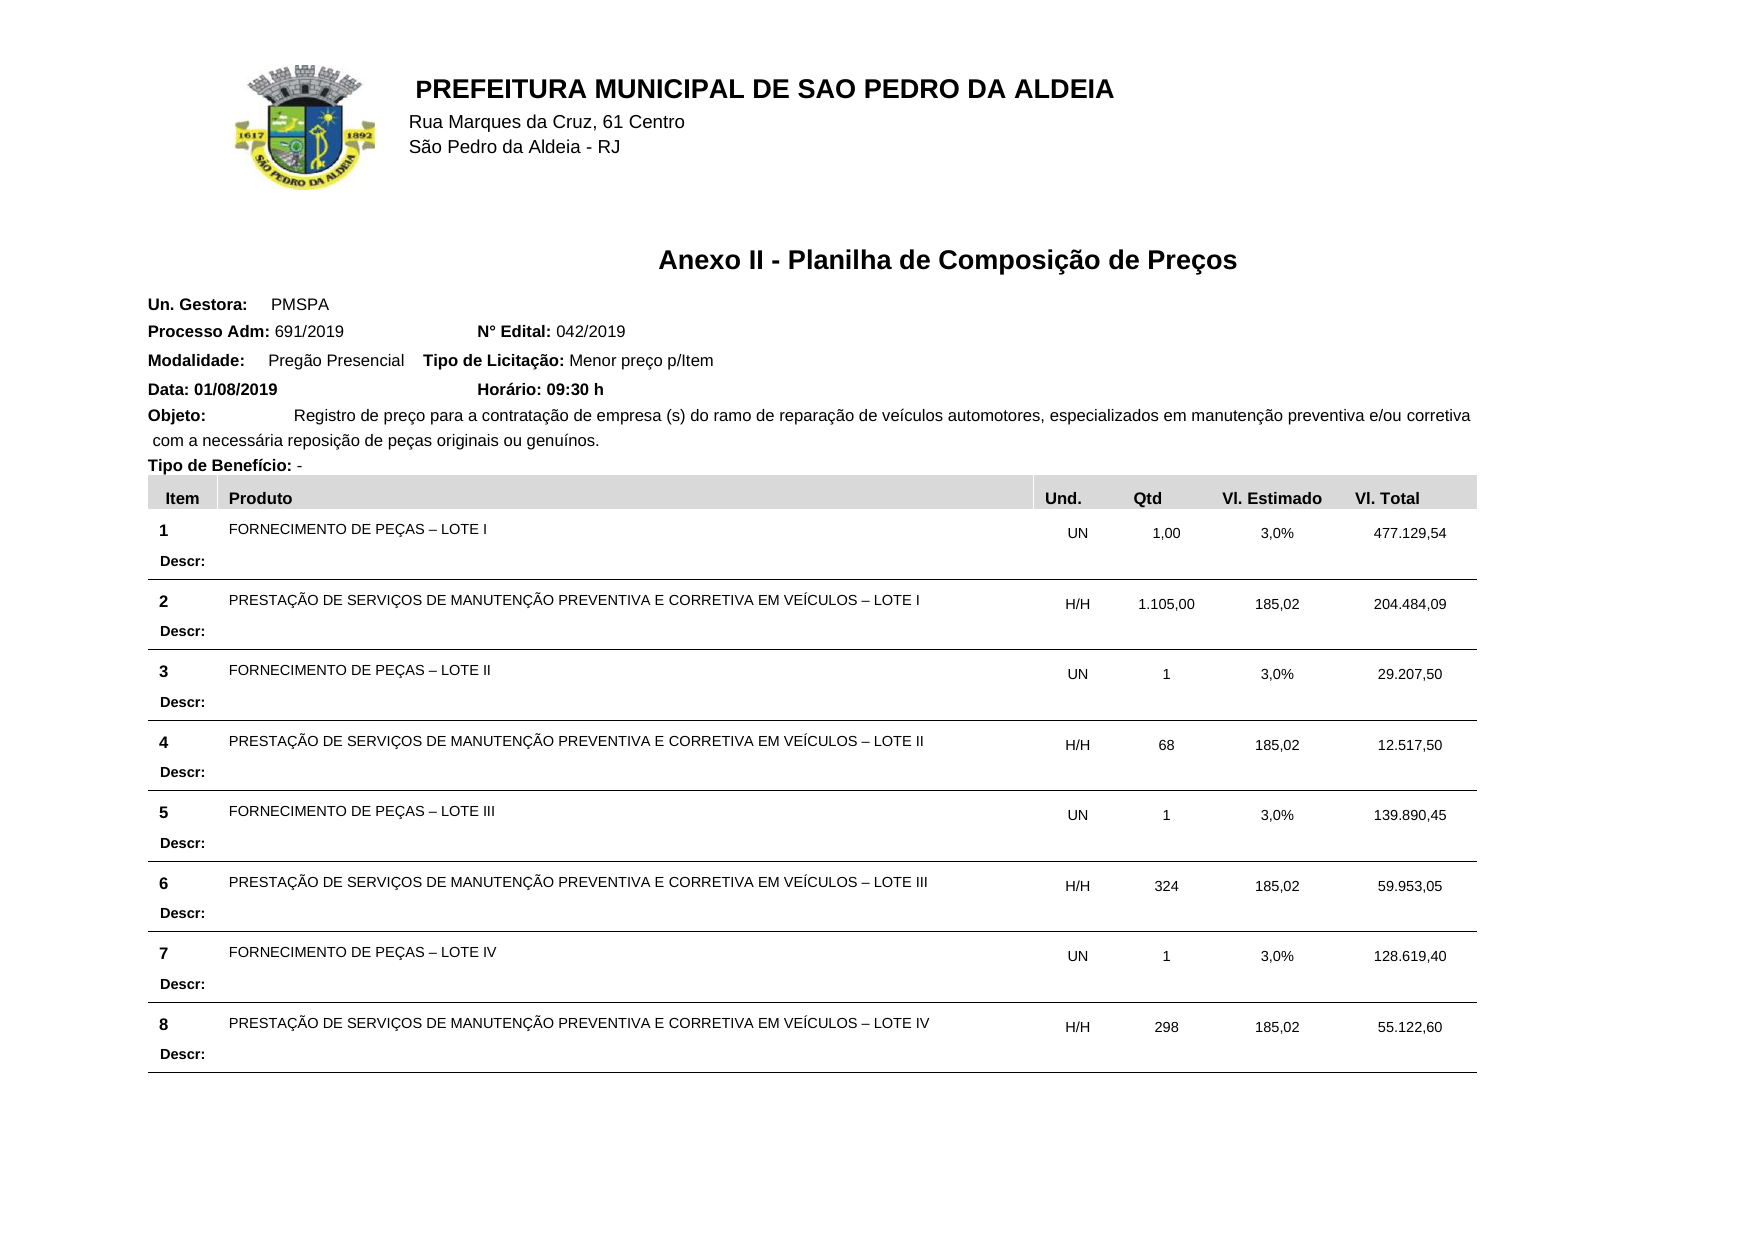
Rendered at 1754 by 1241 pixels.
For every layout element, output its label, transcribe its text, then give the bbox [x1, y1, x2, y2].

table_cell 3,0% [1211, 791, 1344, 861]
table_header Vl. Estimado [1211, 475, 1344, 509]
table_cell 7 Descr: [148, 932, 217, 1002]
table_cell UN [1034, 932, 1122, 1002]
table_cell 2 Descr: [148, 580, 217, 649]
table_cell FORNECIMENTO DE PEÇAS – LOTE III [218, 791, 1033, 861]
table_cell UN [1034, 509, 1122, 578]
table_cell 55.122,60 [1344, 1003, 1477, 1072]
table_cell 1 Descr: [148, 509, 217, 578]
table_header Qtd [1122, 475, 1211, 509]
table_cell 29.207,50 [1344, 650, 1477, 719]
text Un. Gestora: PMSPA [148, 295, 1606, 314]
table_cell 3,0% [1211, 509, 1344, 578]
table_cell 3,0% [1211, 650, 1344, 719]
table_cell 3,0% [1211, 932, 1344, 1002]
table_cell PRESTAÇÃO DE SERVIÇOS DE MANUTENÇÃO PREVENTIVA E CORRETIVA EM VEÍCULOS – LOTE II [218, 721, 1033, 790]
table_cell 1,00 [1122, 509, 1211, 578]
text Tipo de Benefício: - [148, 456, 1606, 475]
table_cell H/H [1034, 580, 1122, 649]
table_cell 68 [1122, 721, 1211, 790]
table_cell 204.484,09 [1344, 580, 1477, 649]
table_cell 6 Descr: [148, 862, 217, 931]
table_cell FORNECIMENTO DE PEÇAS – LOTE II [218, 650, 1033, 719]
table_cell UN [1034, 791, 1122, 861]
table_header Item [148, 475, 217, 509]
table_cell PRESTAÇÃO DE SERVIÇOS DE MANUTENÇÃO PREVENTIVA E CORRETIVA EM VEÍCULOS – LOTE III [218, 862, 1033, 931]
table_cell H/H [1034, 862, 1122, 931]
table_cell FORNECIMENTO DE PEÇAS – LOTE IV [218, 932, 1033, 1002]
table_cell 4 Descr: [148, 721, 217, 790]
table_cell UN [1034, 650, 1122, 719]
table_header Und. [1034, 475, 1122, 509]
table_cell 59.953,05 [1344, 862, 1477, 931]
text Processo Adm: 691/2019 N° Edital: 042/2019 [148, 314, 1606, 343]
text Modalidade: Pregão Presencial Tipo de Licitação: Menor preço p/Item Data: 01/08/2019 Horário: 09:30 h [148, 343, 723, 401]
table_cell 185,02 [1211, 1003, 1344, 1072]
table_cell 3 Descr: [148, 650, 217, 719]
table_cell 185,02 [1211, 580, 1344, 649]
table_cell 477.129,54 [1344, 509, 1477, 578]
table_cell 324 [1122, 862, 1211, 931]
table_cell 8 Descr: [148, 1003, 217, 1072]
text Objeto: Registro de preço para a contratação de empresa (s) do ramo de reparação de veículos automotores, especializados em manutenção preventiva e/ou corretiva [148, 406, 1606, 425]
table_cell 1.105,00 [1122, 580, 1211, 649]
table_cell 5 Descr: [148, 791, 217, 861]
table_cell H/H [1034, 721, 1122, 790]
table_cell PRESTAÇÃO DE SERVIÇOS DE MANUTENÇÃO PREVENTIVA E CORRETIVA EM VEÍCULOS – LOTE IV [218, 1003, 1033, 1072]
table_cell FORNECIMENTO DE PEÇAS – LOTE I [218, 509, 1033, 578]
text Anexo II - Planilha de Composição de Preços [658, 244, 1606, 276]
table_cell 185,02 [1211, 862, 1344, 931]
table_cell PRESTAÇÃO DE SERVIÇOS DE MANUTENÇÃO PREVENTIVA E CORRETIVA EM VEÍCULOS – LOTE I [218, 580, 1033, 649]
table_cell 128.619,40 [1344, 932, 1477, 1002]
table_cell 298 [1122, 1003, 1211, 1072]
text com a necessária reposição de peças originais ou genuínos. [148, 430, 1606, 449]
table_cell 1 [1122, 650, 1211, 719]
table_header Produto [218, 475, 1033, 509]
table_cell 139.890,45 [1344, 791, 1477, 861]
table_header Vl. Total [1344, 475, 1477, 509]
table_cell 185,02 [1211, 721, 1344, 790]
table_cell 1 [1122, 932, 1211, 1002]
table_cell H/H [1034, 1003, 1122, 1072]
table_cell 12.517,50 [1344, 721, 1477, 790]
table_cell 1 [1122, 791, 1211, 861]
